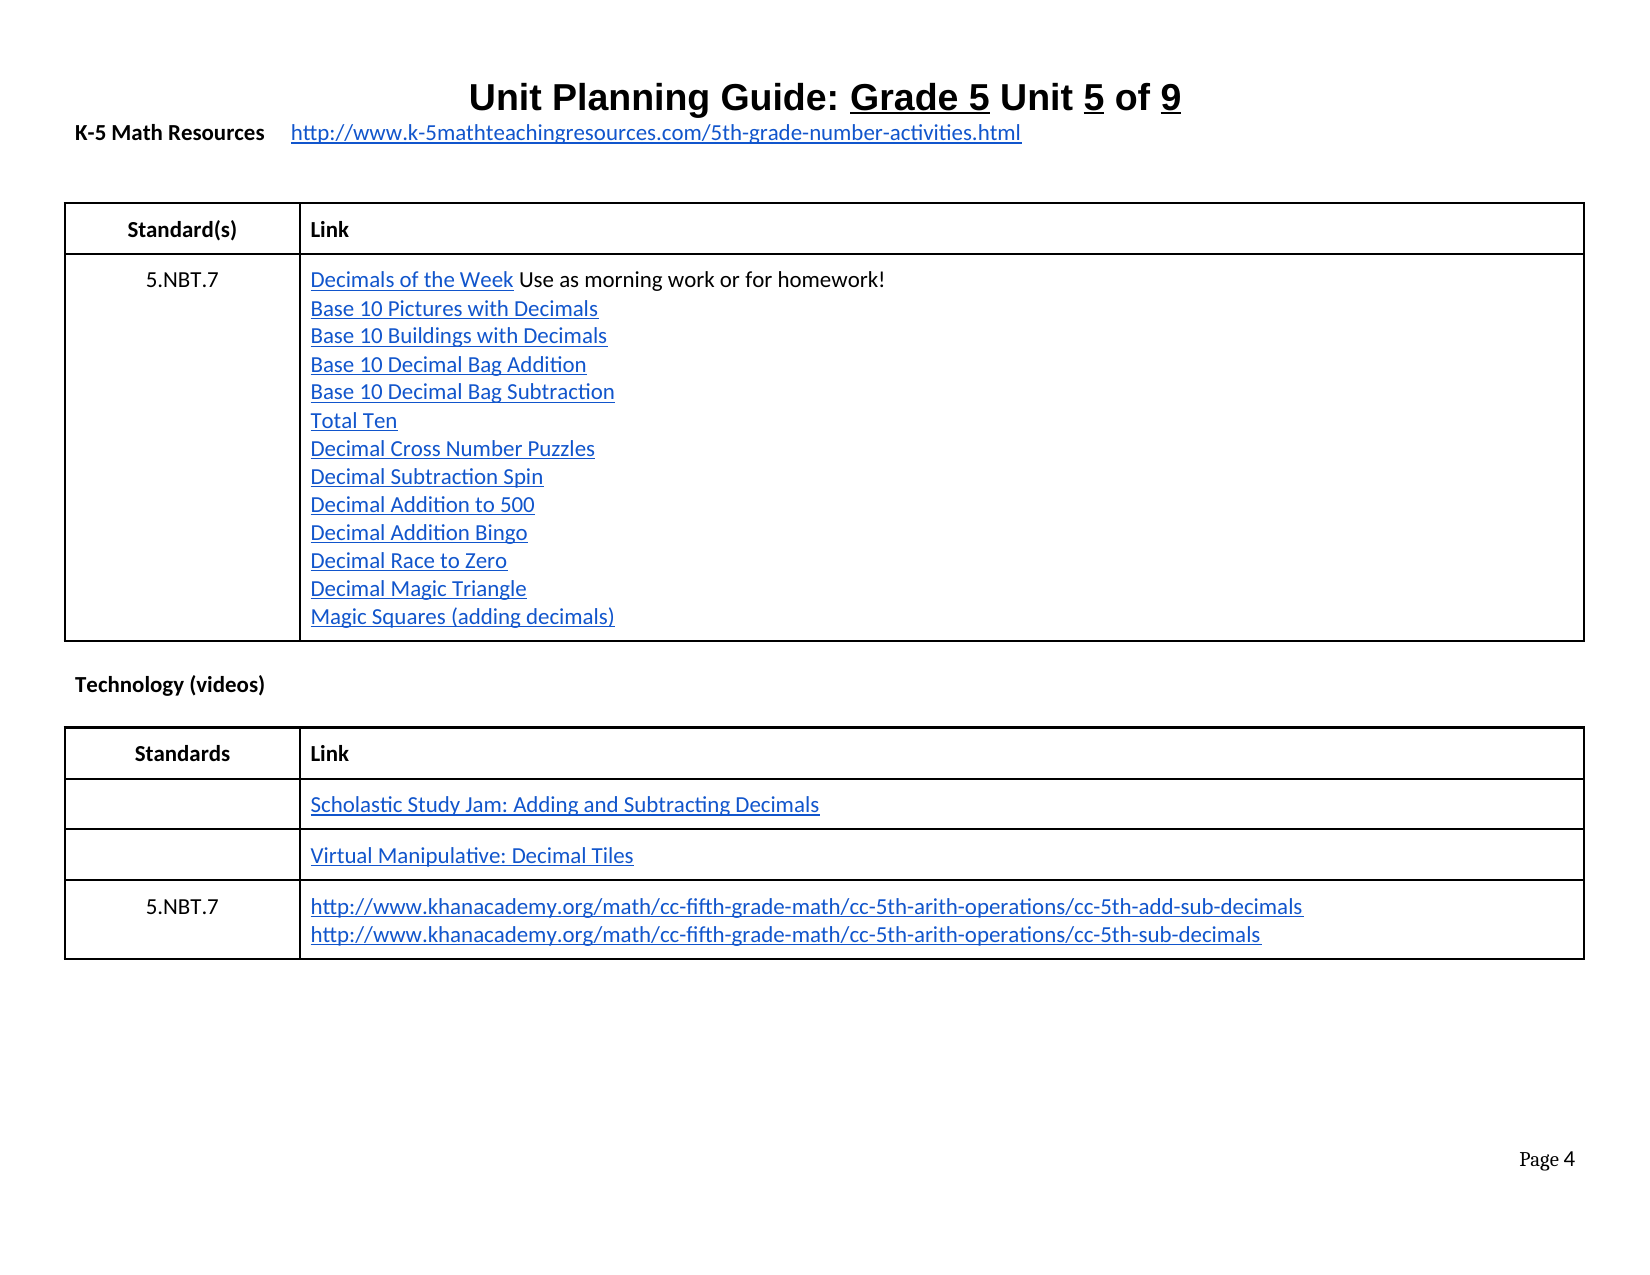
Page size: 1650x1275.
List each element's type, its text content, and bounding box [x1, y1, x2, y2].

table_cell 5.NBT.7 [66, 255, 299, 640]
table_header Link [301, 204, 1583, 253]
table_cell 5.NBT.7 [66, 881, 299, 958]
table_header Standard(s) [66, 204, 299, 253]
table_cell Virtual Manipulative: Decimal Tiles [301, 830, 1583, 879]
table_cell Scholastic Study Jam: Adding and Subtracting Decimals [301, 780, 1583, 828]
table_header Standards [66, 729, 299, 777]
table_cell Decimals of the Week Use as morning work or for homework! Base 10 Pictures with Decimals Base 10 Buildings with Decimals Base 10 Decimal Bag Addition Base 10 Decimal Bag Subtraction Total Ten Decimal Cross Number Puzzles Decimal Subtraction Spin Decimal Addition to 500 Decimal Addition Bingo Decimal Race to Zero Decimal Magic Triangle Magic Squares (adding decimals) [301, 255, 1583, 640]
table_header Link [301, 729, 1583, 777]
table_cell http://www.khanacademy.org/math/cc-fifth-grade-math/cc-5th-arith-operations/cc-5th-add-sub-decimals http://www.khanacademy.org/math/cc-fifth-grade-math/cc-5th-arith-operations/cc-5th-sub-decimals [301, 881, 1583, 958]
table_cell [66, 830, 299, 879]
text Technology (videos) [75, 670, 1575, 698]
text K-5 Math Resources http://www.k-5mathteachingresources.com/5th-grade-number-activities.html [75, 118, 1575, 146]
table_cell [66, 780, 299, 828]
